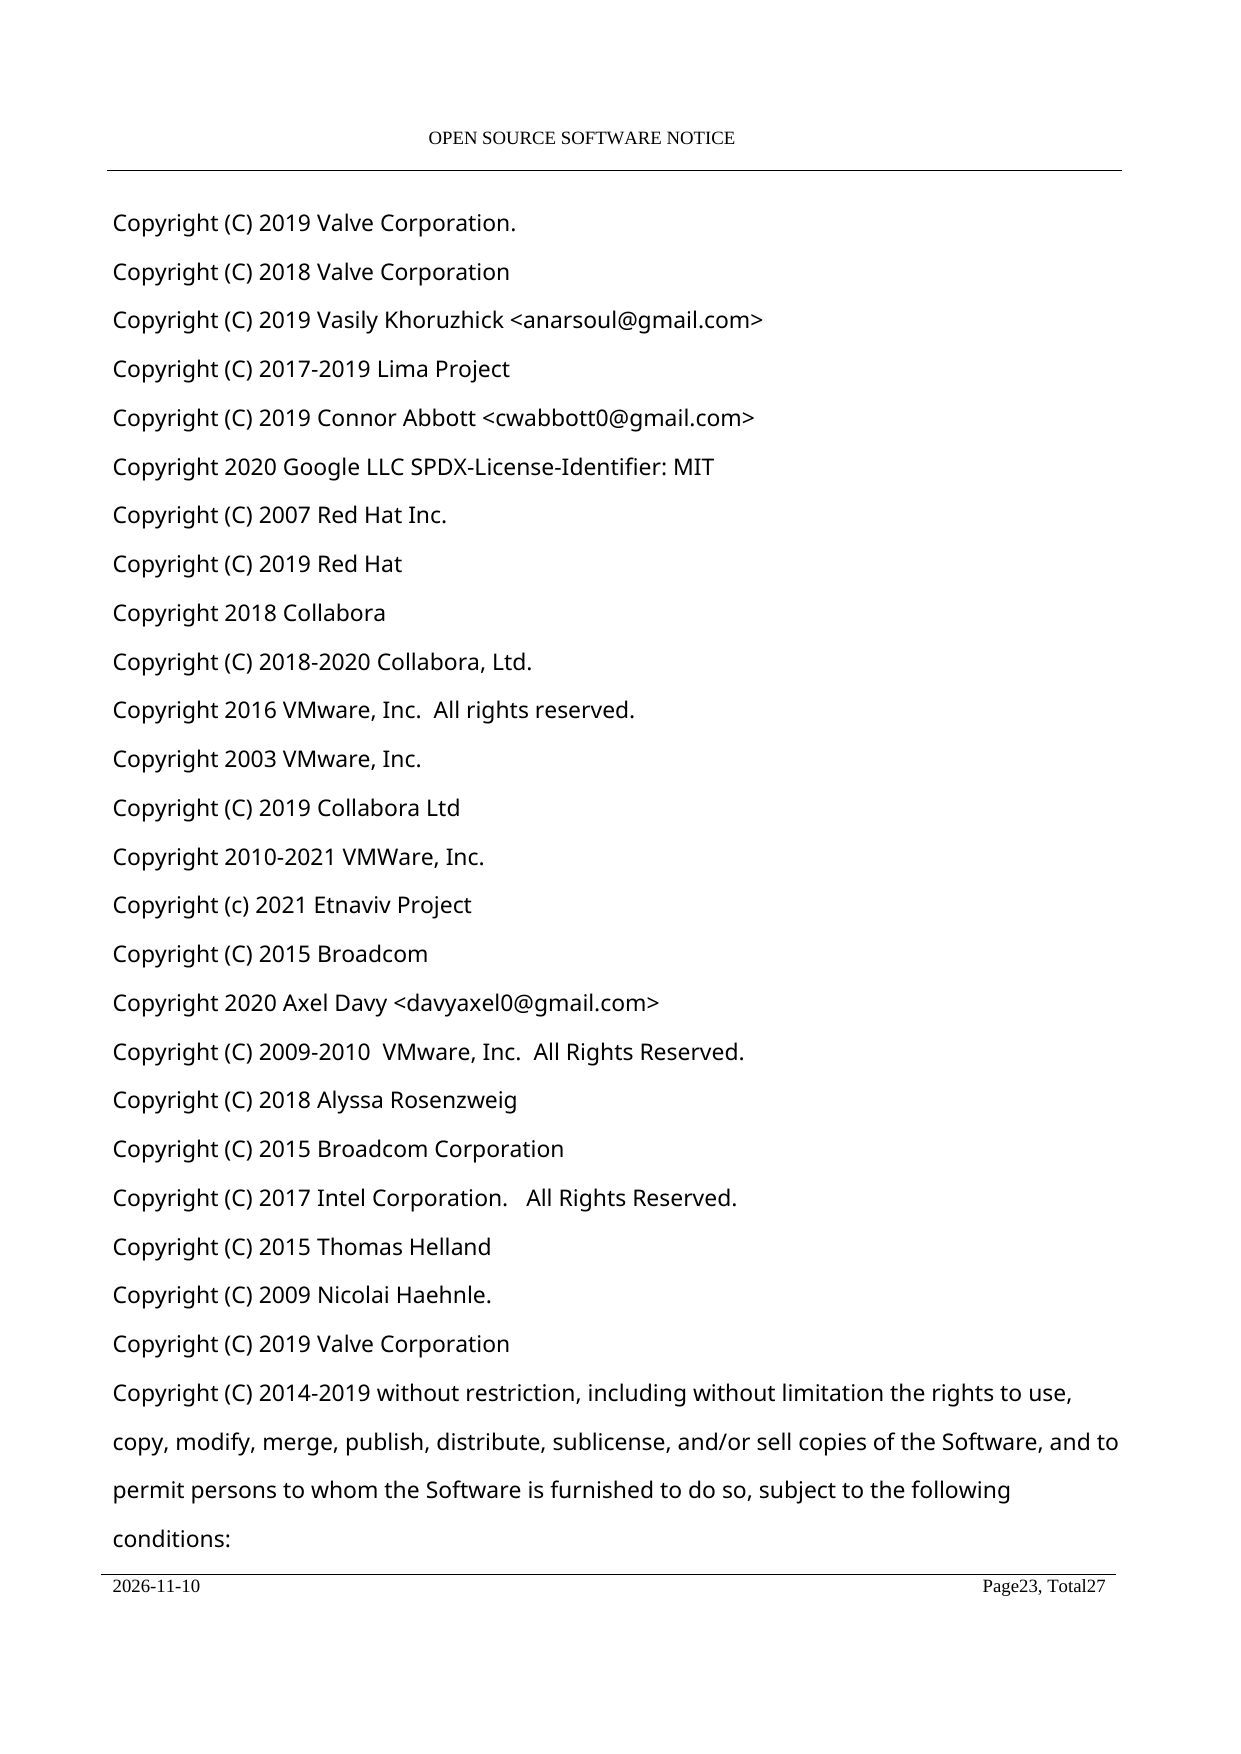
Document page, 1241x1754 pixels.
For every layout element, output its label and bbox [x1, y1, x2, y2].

text [112, 206, 1128, 1555]
